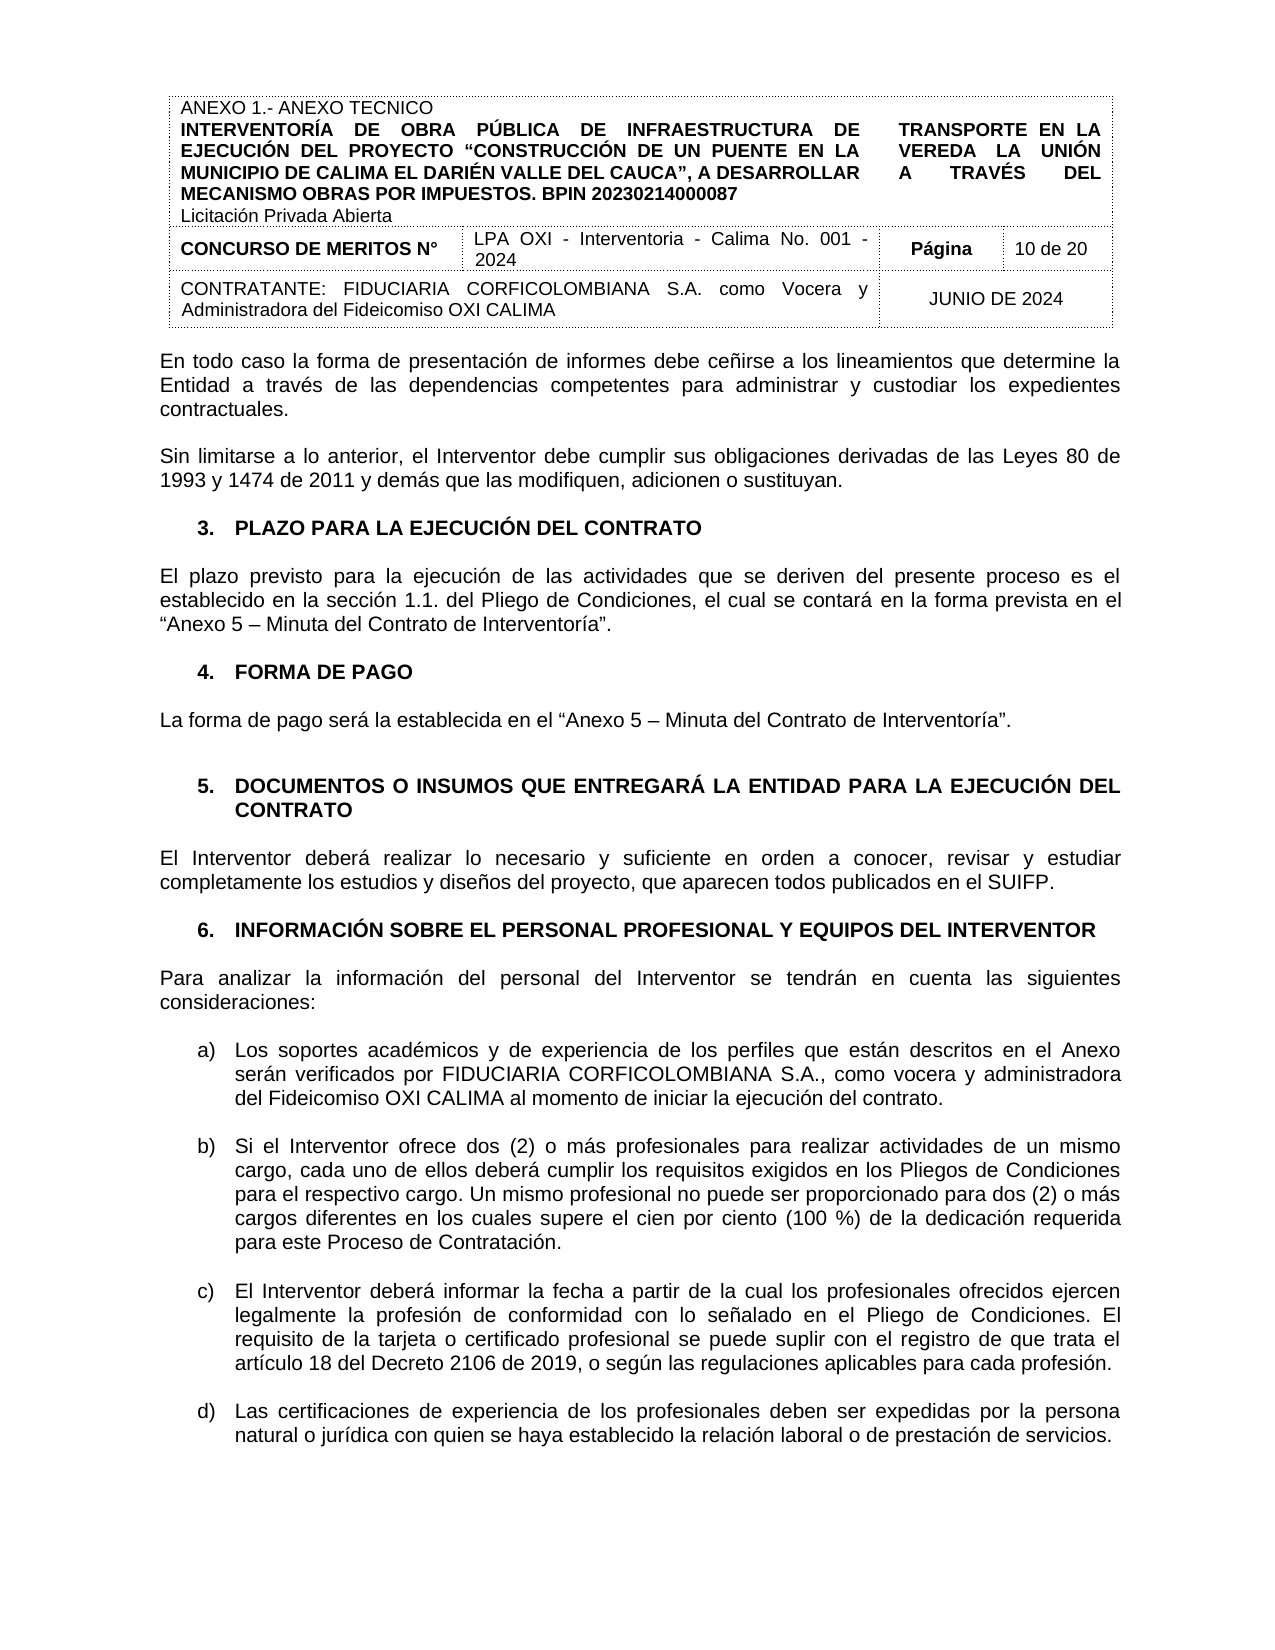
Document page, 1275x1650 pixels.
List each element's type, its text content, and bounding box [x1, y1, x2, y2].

list DOCUMENTOS O INSUMOS QUE ENTREGARÁ LA ENTIDAD PARA LA EJECUCIÓN DEL CONTRATO [197, 774, 1122, 822]
text El plazo previsto para la ejecución de las actividades que se deriven del presente proceso es el establecido en la sección 1.1. del Pliego de Condiciones, el cual se contará en la forma prevista en el “Anexo 5 – Minuta del Contrato de Interventoría”. [159, 564, 1122, 636]
list Si el Interventor ofrece dos (2) o más profesionales para realizar actividades de un mismo cargo, cada uno de ellos deberá cumplir los requisitos exigidos en los Pliegos de Condiciones para el respectivo cargo. Un mismo profesional no puede ser proporcionado para dos (2) o más cargos diferentes en los cuales supere el cien por ciento (100 %) de la dedicación requerida para este Proceso de Contratación. [197, 1134, 1122, 1253]
text Para analizar la información del personal del Interventor se tendrán en cuenta las siguientes consideraciones: [159, 966, 1122, 1014]
text En todo caso la forma de presentación de informes debe ceñirse a los lineamientos que determine la Entidad a través de las dependencias competentes para administrar y custodiar los expedientes contractuales. [159, 348, 1122, 420]
list Los soportes académicos y de experiencia de los perfiles que están descritos en el Anexo serán verificados por FIDUCIARIA CORFICOLOMBIANA S.A., como vocera y administradora del Fideicomiso OXI CALIMA al momento de iniciar la ejecución del contrato. [197, 1038, 1122, 1110]
list FORMA DE PAGO [197, 660, 1122, 684]
text La forma de pago será la establecida en el “Anexo 5 – Minuta del Contrato de Interventoría”. [159, 708, 1122, 732]
text El Interventor deberá realizar lo necesario y suficiente en orden a conocer, revisar y estudiar completamente los estudios y diseños del proyecto, que aparecen todos publicados en el SUIFP. [159, 846, 1122, 894]
text Sin limitarse a lo anterior, el Interventor debe cumplir sus obligaciones derivadas de las Leyes 80 de 1993 y 1474 de 2011 y demás que las modifiquen, adicionen o sustituyan. [159, 444, 1122, 492]
list INFORMACIÓN SOBRE EL PERSONAL PROFESIONAL Y EQUIPOS DEL INTERVENTOR [197, 918, 1122, 942]
list El Interventor deberá informar la fecha a partir de la cual los profesionales ofrecidos ejercen legalmente la profesión de conformidad con lo señalado en el Pliego de Condiciones. El requisito de la tarjeta o certificado profesional se puede suplir con el registro de que trata el artículo 18 del Decreto 2106 de 2019, o según las regulaciones aplicables para cada profesión. [197, 1279, 1122, 1375]
list PLAZO PARA LA EJECUCIÓN DEL CONTRATO [197, 516, 1122, 540]
list Las certificaciones de experiencia de los profesionales deben ser expedidas por la persona natural o jurídica con quien se haya establecido la relación laboral o de prestación de servicios. [197, 1399, 1122, 1447]
